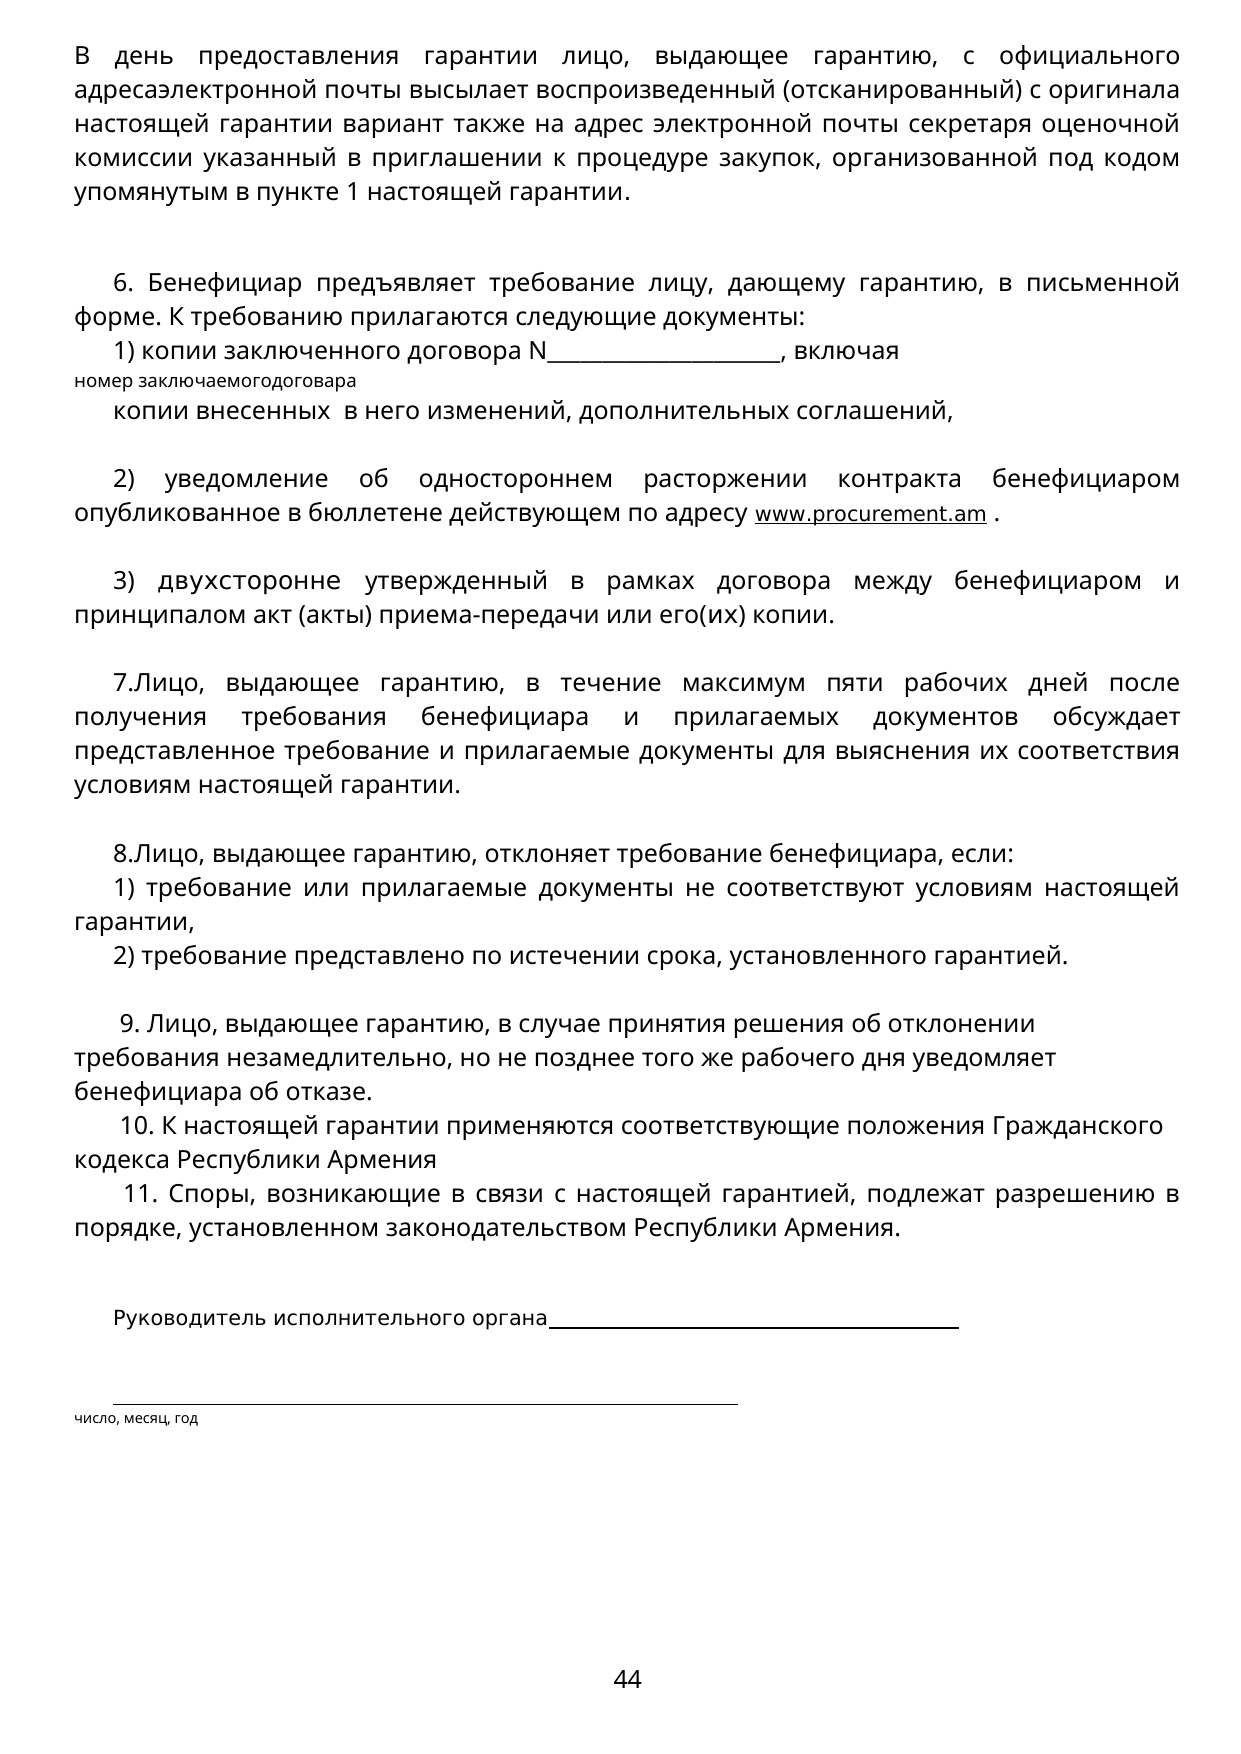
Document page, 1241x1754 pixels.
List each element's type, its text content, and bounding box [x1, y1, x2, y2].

text Руководитель исполнительного органа [74, 1306, 1181, 1331]
text 1) копии заключенного договора N_____________________, включая [74, 333, 1181, 367]
text 2) требование представлено по истечении срока, установленного гарантией. [74, 937, 1181, 971]
text 10. К настоящей гарантии применяются соответствующие положения Гражданского кодекса Республики Армения [74, 1108, 1181, 1176]
text В день предоставления гарантии лицо, выдающее гарантию, с официального адресаэлектронной почты высылает воспроизведенный (отсканированный) с оригинала настоящей гарантии вариант также на адрес электронной почты секретаря оценочной комиссии указанный в приглашении к процедуре закупок, организованной под кодом упомянутым в пункте 1 настоящей гарантии. [74, 37, 1181, 208]
text 7.Лицо, выдающее гарантию, в течение максимум пяти рабочих дней после получения требования бенефициара и прилагаемых документов обсуждает представленное требование и прилагаемые документы для выяснения их соответствия условиям настоящей гарантии. [74, 665, 1181, 801]
text 3) двухсторонне утвержденный в рамках договора между бенефициаром и принципалом акт (акты) приема-передачи или его(их) копии. [74, 563, 1181, 631]
text 8.Лицо, выдающее гарантию, отклоняет требование бенефициара, если: [74, 835, 1181, 869]
text число, месяц, год [74, 1408, 1181, 1442]
text 11. Споры, возникающие в связи с настоящей гарантией, подлежат разрешению в порядке, установленном законодательством Республики Армения. [74, 1176, 1181, 1244]
text копии внесенных в него изменений, дополнительных соглашений, [74, 392, 1181, 426]
text 2) уведомление об одностороннем расторжении контракта бенефициаром опубликованное в бюллетене действующем по адресу www.procurement.am . [74, 461, 1181, 529]
text 1) требование или прилагаемые документы не соответствуют условиям настоящей гарантии, [74, 869, 1181, 937]
text номер заключаемогодоговара [74, 367, 1181, 392]
text 6. Бенефициар предъявляет требование лицу, дающему гарантию, в письменной форме. К требованию прилагаются следующие документы: [74, 265, 1181, 333]
text 9. Лицо, выдающее гарантию, в случае принятия решения об отклонении требования незамедлительно, но не позднее того же рабочего дня уведомляет бенефициара об отказе. [74, 1006, 1181, 1108]
